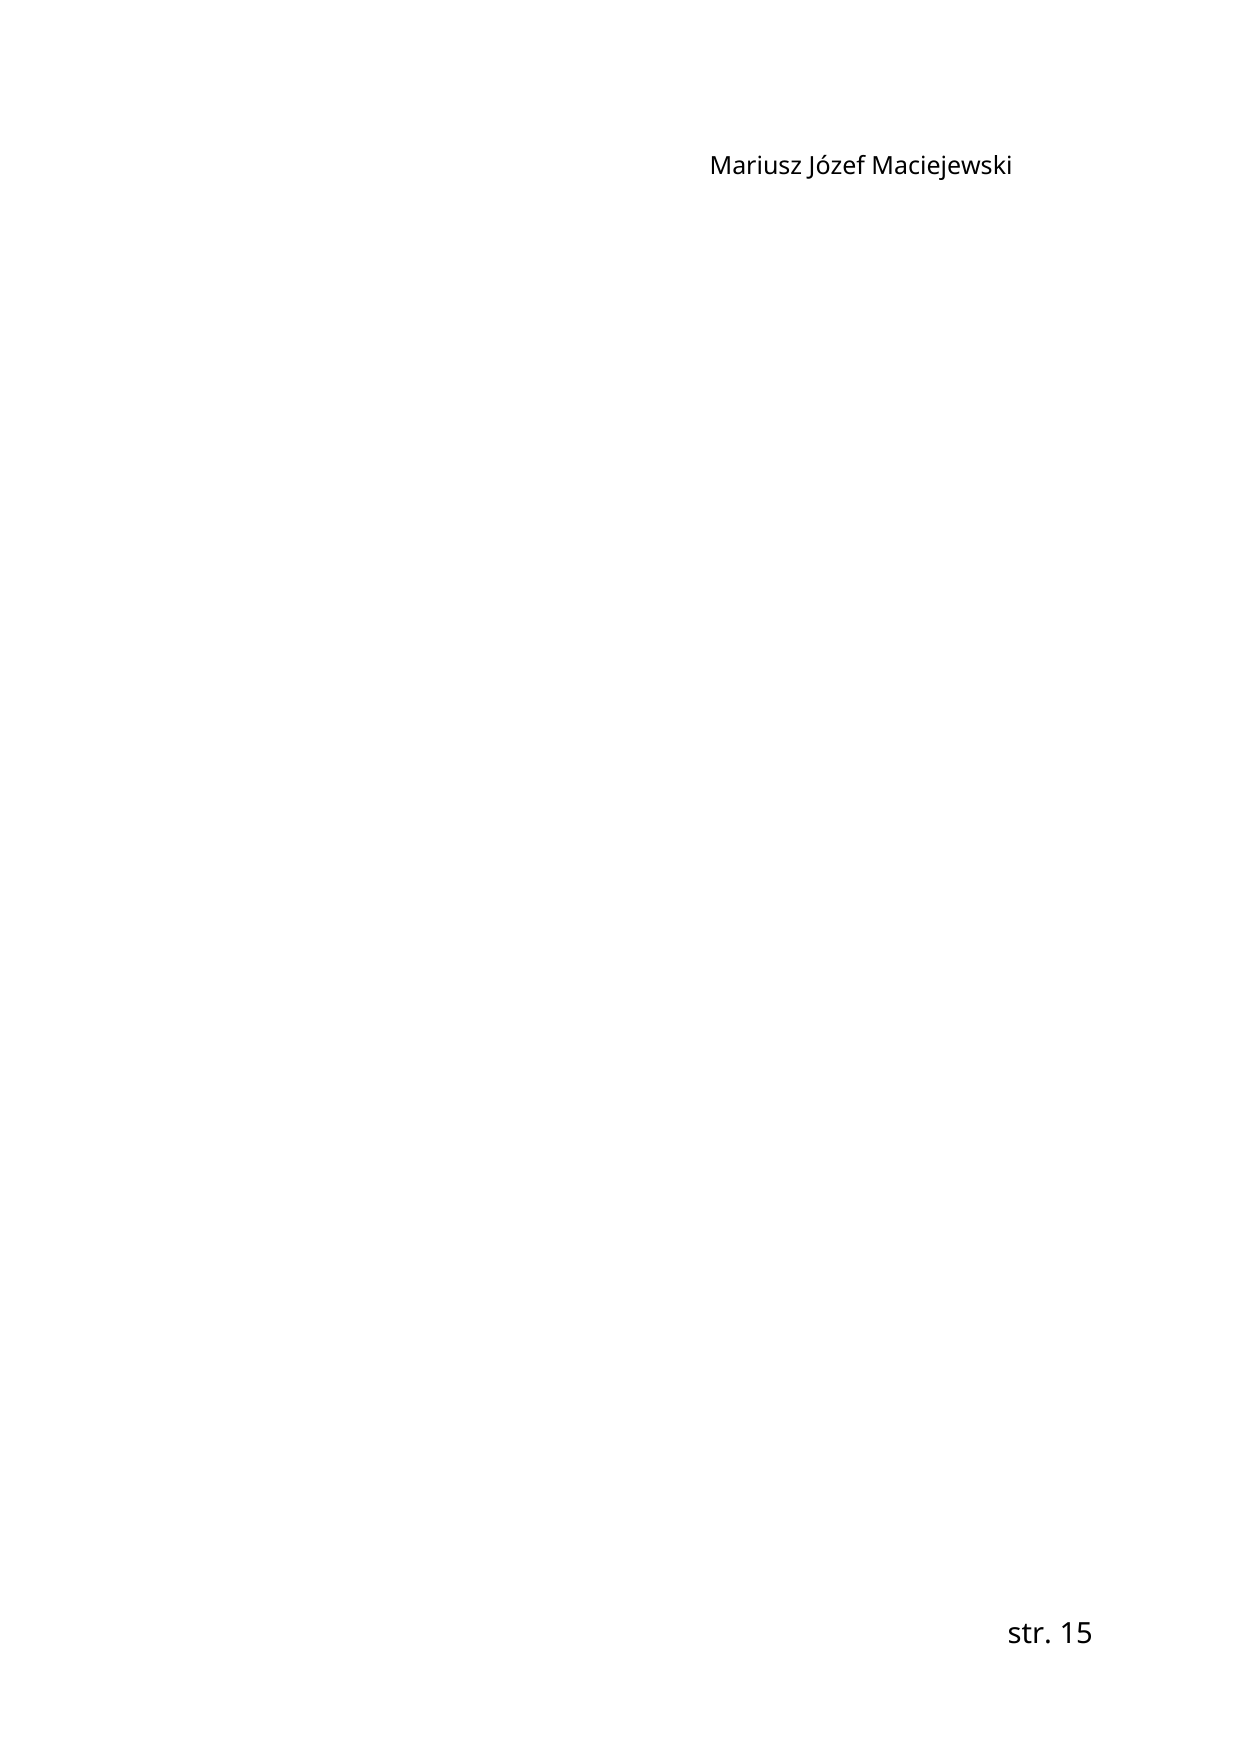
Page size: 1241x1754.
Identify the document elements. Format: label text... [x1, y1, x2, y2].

text Mariusz Józef Maciejewski [148, 148, 1093, 182]
